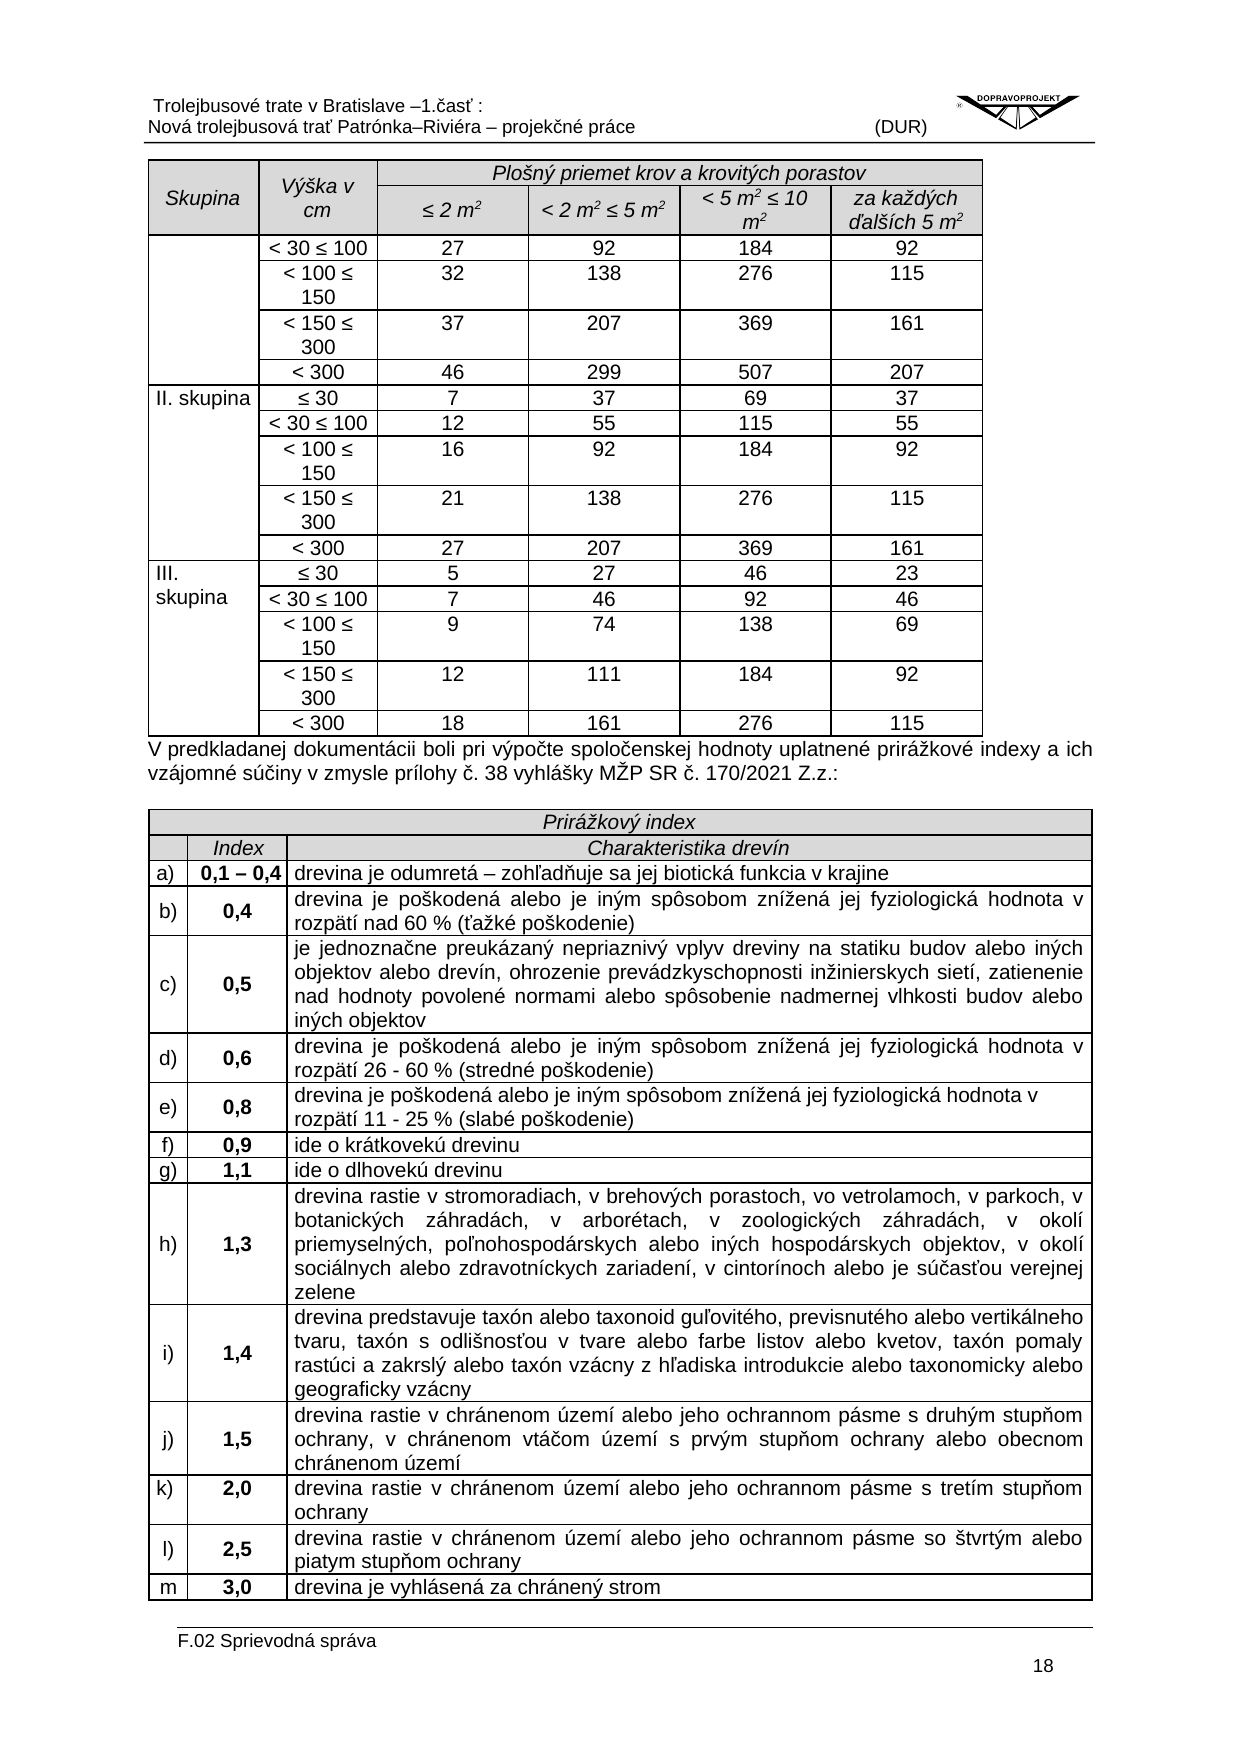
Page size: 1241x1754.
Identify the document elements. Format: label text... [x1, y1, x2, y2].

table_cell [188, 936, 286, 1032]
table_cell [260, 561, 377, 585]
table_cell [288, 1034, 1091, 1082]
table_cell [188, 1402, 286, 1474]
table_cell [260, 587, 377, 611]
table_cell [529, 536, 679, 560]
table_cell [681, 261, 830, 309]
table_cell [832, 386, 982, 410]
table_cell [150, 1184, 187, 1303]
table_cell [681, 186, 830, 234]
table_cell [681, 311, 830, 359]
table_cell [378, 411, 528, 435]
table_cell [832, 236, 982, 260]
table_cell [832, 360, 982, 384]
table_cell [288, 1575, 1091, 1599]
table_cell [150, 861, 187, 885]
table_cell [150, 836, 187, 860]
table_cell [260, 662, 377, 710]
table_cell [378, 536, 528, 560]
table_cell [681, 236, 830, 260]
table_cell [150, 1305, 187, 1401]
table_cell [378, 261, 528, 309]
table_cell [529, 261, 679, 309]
text V predkladanej dokumentácii boli pri výpočte spoločenskej hodnoty uplatnené prirážkové indexy a ich vzájomné súčiny v zmysle prílohy č. 38 vyhlášky MŽP SR č. 170/2021 Z.z.: [148, 737, 1093, 785]
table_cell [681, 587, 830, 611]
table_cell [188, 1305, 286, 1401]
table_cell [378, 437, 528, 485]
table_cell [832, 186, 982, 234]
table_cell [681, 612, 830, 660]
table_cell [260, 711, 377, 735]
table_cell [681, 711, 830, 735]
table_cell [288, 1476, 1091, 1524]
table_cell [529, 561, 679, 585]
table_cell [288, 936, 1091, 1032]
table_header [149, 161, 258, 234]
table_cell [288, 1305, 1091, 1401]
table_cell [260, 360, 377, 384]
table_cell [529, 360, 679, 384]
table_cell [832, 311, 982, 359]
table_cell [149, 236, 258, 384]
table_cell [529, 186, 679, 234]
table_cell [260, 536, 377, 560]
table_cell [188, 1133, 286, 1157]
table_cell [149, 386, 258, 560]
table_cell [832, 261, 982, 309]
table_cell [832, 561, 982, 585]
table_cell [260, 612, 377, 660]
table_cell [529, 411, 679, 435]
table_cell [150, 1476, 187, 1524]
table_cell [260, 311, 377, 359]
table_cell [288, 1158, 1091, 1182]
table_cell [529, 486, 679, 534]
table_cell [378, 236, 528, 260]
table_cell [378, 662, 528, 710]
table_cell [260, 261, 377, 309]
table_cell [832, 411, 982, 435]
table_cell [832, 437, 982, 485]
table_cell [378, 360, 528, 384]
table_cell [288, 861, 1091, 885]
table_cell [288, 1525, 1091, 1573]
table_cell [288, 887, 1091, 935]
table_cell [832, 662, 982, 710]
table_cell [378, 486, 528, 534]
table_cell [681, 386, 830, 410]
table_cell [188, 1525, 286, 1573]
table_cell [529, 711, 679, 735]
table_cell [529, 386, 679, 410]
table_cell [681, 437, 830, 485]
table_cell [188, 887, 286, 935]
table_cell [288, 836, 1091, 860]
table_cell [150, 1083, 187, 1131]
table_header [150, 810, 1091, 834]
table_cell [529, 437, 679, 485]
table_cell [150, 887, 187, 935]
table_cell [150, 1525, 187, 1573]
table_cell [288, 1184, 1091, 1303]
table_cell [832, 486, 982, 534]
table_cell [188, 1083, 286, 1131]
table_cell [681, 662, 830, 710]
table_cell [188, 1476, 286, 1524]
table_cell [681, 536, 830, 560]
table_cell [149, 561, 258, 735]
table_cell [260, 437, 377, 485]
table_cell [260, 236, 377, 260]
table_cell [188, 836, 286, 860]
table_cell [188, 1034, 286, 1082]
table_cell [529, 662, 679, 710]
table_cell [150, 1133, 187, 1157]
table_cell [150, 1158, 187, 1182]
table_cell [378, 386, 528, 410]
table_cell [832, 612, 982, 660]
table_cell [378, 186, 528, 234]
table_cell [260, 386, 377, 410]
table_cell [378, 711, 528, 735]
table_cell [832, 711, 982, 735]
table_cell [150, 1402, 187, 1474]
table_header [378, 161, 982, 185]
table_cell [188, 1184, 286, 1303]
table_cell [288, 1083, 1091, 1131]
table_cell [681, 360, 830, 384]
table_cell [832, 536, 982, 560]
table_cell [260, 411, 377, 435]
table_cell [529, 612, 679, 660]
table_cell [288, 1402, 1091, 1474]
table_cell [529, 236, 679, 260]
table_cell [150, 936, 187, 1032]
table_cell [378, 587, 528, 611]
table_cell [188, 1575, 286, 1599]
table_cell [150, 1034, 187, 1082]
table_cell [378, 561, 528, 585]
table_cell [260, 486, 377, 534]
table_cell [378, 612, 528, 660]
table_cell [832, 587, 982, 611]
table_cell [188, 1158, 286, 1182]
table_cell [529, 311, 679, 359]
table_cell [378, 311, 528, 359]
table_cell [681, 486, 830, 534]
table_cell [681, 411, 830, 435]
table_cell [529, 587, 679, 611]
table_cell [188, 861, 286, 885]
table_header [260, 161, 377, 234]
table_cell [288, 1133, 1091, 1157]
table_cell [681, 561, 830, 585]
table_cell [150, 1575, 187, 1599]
